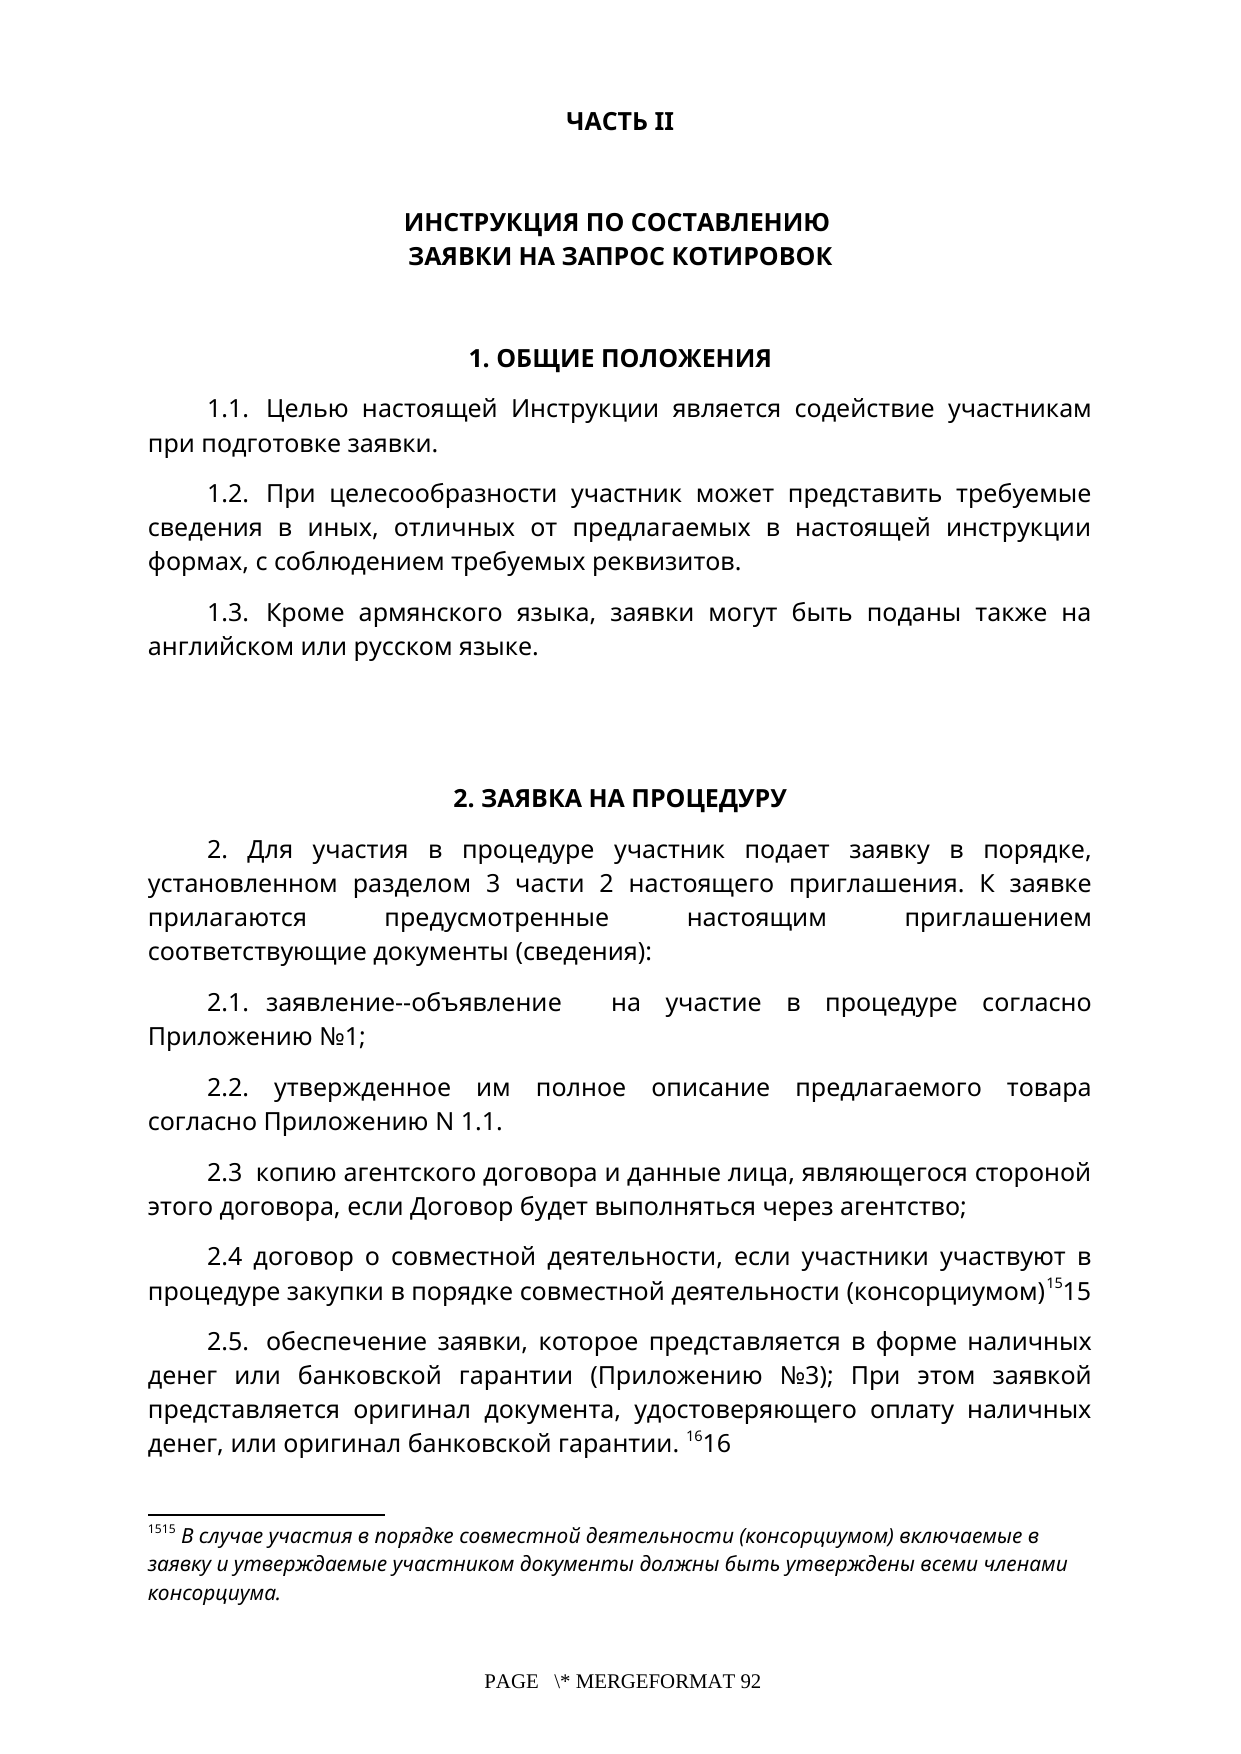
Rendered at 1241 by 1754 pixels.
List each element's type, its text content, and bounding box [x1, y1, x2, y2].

text 1.2. При целесообразности участник может представить требуемые сведения в иных, отличных от предлагаемых в настоящей инструкции формах, с соблюдением требуемых реквизитов. [148, 476, 1092, 578]
text 1. ОБЩИЕ ПОЛОЖЕНИЯ [148, 340, 1092, 374]
text 1.1. Целью настоящей Инструкции является содействие участникам при подготовке заявки. [148, 391, 1092, 459]
text 2.5. обеспечение заявки, которое представляется в форме наличных денег или банковской гарантии (Приложению №3); При этом заявкой представляется оригинал документа, удостоверяющего оплату наличных денег, или оригинал банковской гарантии. 16 [148, 1324, 1092, 1460]
text 2.2. утвержденнoе им полное описание предлагаемого товара согласно Приложению N 1.1. [148, 1069, 1092, 1138]
text ИНСТРУКЦИЯ ПО СОСТАВЛЕНИЮ ЗАЯВКИ НА ЗАПРОС КОТИРОВОК [148, 205, 1092, 273]
text 1.3. Кроме армянского языка, заявки могут быть поданы также на английском или русском языке. [148, 595, 1092, 663]
text 2.4 договор о совместной деятельности, если участники участвуют в процедуре закупки в порядке совместной деятельности (консорциумом)15 [148, 1239, 1092, 1307]
text 2. Для участия в процедуре участник подает заявку в порядке, установленном разделом 3 части 2 настоящего приглашения. К заявке прилагаются предусмотренные настоящим приглашением соответствующие документы (сведения): [148, 832, 1092, 968]
text 2.1. заявление--объявлениe на участие в процедуре согласно Приложению №1; [148, 985, 1092, 1053]
text 2.3 копию агентского договора и данные лица, являющегося стороной этого договора, если Договор будет выполняться через агентство; [148, 1154, 1092, 1222]
text 2. ЗАЯВКА НА ПРОЦЕДУРУ [148, 781, 1092, 815]
text ЧАСТЬ II [148, 103, 1092, 137]
